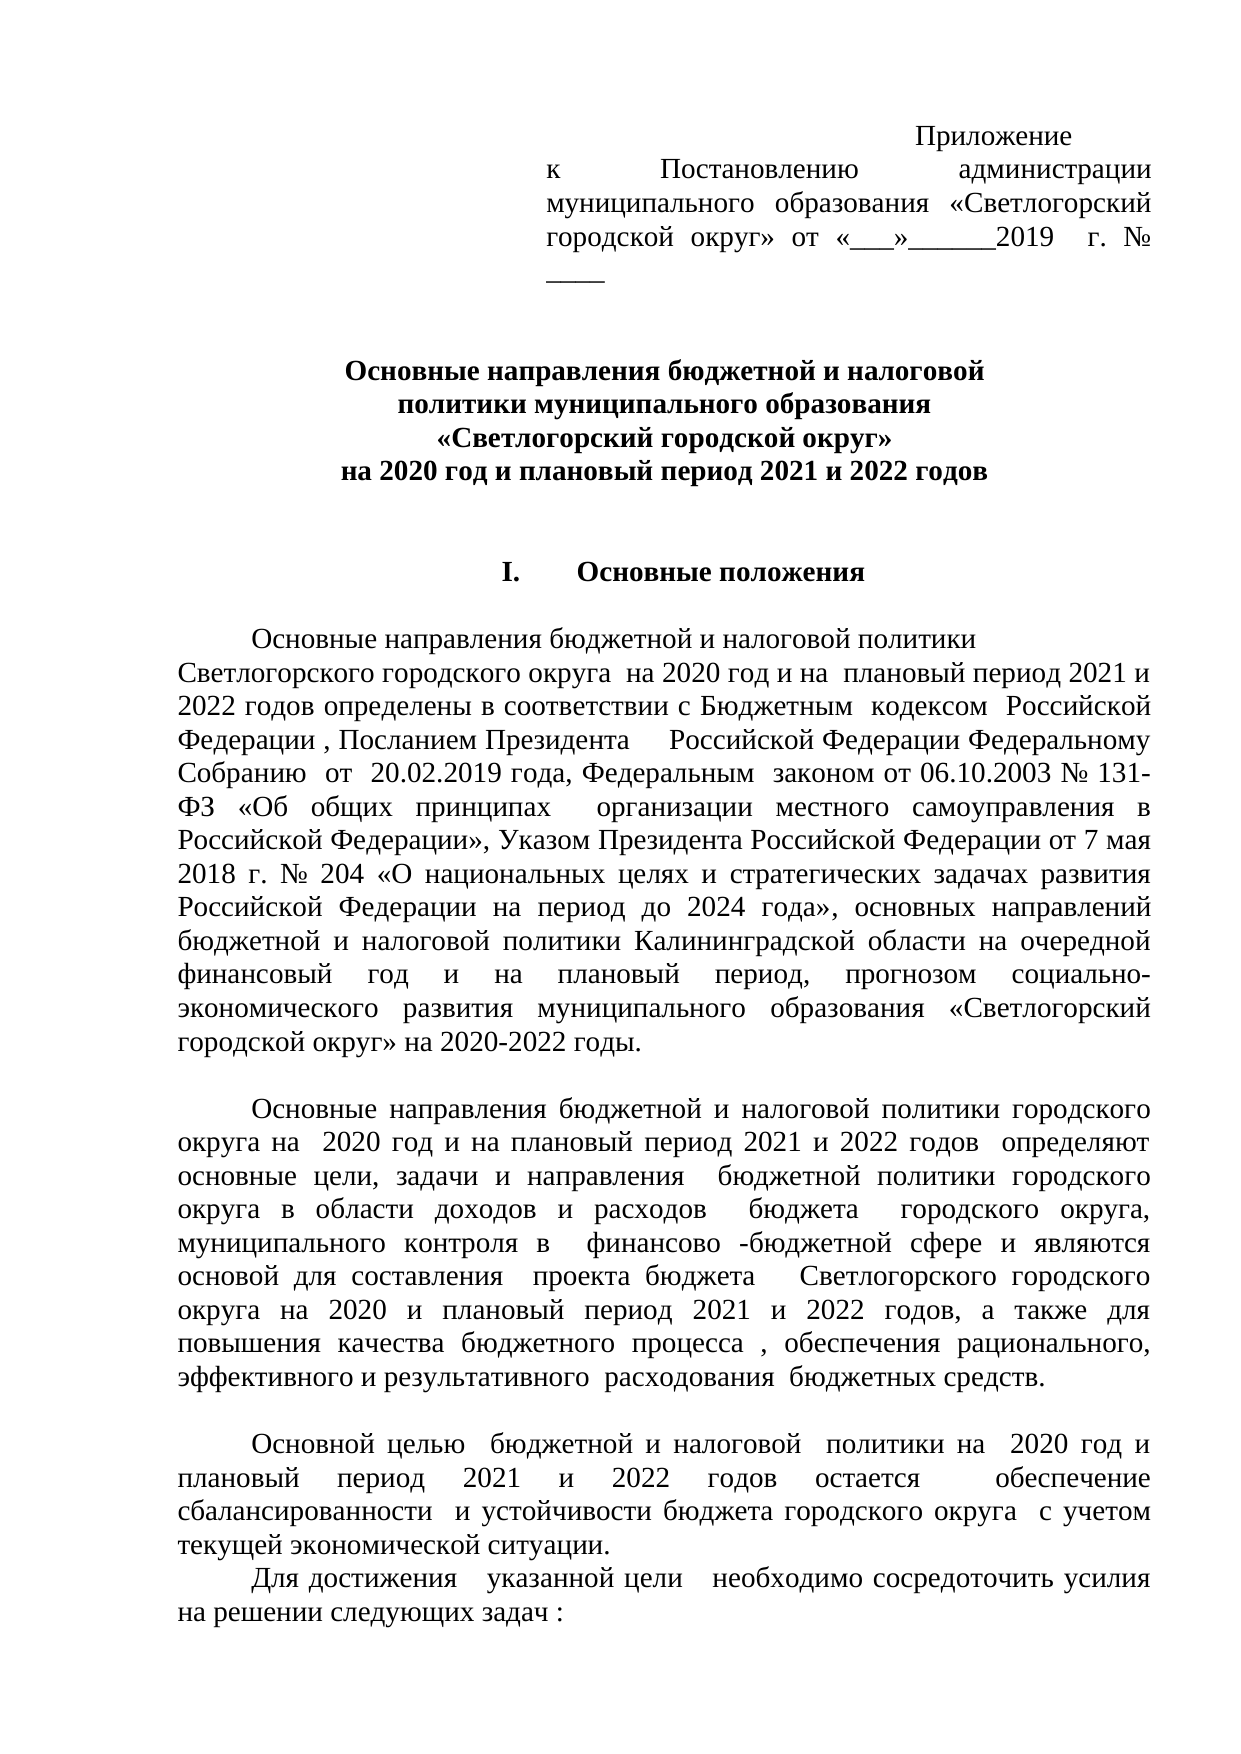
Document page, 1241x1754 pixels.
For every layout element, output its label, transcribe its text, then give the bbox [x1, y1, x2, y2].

list Основные положения [215, 554, 1152, 588]
text Светлогорского городского округа на 2020 год и на плановый период 2021 и 2022 годов определены в соответствии с Бюджетным кодексом Российской Федерации , Посланием Президента Российской Федерации Федеральному Собранию от 20.02.2019 года, Федеральным законом от 06.10.2003 № 131-ФЗ «Об общих принципах организации местного самоуправления в Российской Федерации», Указом Президента Российской Федерации от 7 мая 2018 г. № 204 «О национальных целях и стратегических задачах развития Российской Федерации на период до 2024 года», основных направлений бюджетной и налоговой политики Калининградской области на очередной финансовый год и на плановый период, прогнозом социально-экономического развития муниципального образования «Светлогорский городской округ» на 2020-2022 годы. [177, 655, 1152, 1057]
text на 2020 год и плановый период 2021 и 2022 годов [177, 453, 1152, 487]
text Основные направления бюджетной и налоговой [177, 353, 1152, 386]
text Для достижения указанной цели необходимо сосредоточить усилия на решении следующих задач : [177, 1560, 1152, 1627]
text Основной целью бюджетной и налоговой политики на 2020 год и плановый период 2021 и 2022 годов остается обеспечение сбалансированности и устойчивости бюджета городского округа с учетом текущей экономической ситуации. [177, 1426, 1152, 1560]
text политики муниципального образования [177, 386, 1152, 420]
text Основные направления бюджетной и налоговой политики городского округа на 2020 год и на плановый период 2021 и 2022 годов определяют основные цели, задачи и направления бюджетной политики городского округа в области доходов и расходов бюджета городского округа, муниципального контроля в финансово -бюджетной сфере и являются основой для составления проекта бюджета Светлогорского городского округа на 2020 и плановый период 2021 и 2022 годов, а также для повышения качества бюджетного процесса , обеспечения рационального, эффективного и результативного расходования бюджетных средств. [177, 1091, 1152, 1393]
text «Светлогорский городской округ» [177, 420, 1152, 453]
text Приложение [841, 118, 1152, 152]
text к Постановлению администрации муниципального образования «Светлогорский городской округ» от «___»______2019 г. № ____ [546, 152, 1152, 286]
text Основные направления бюджетной и налоговой политики [177, 621, 1152, 655]
